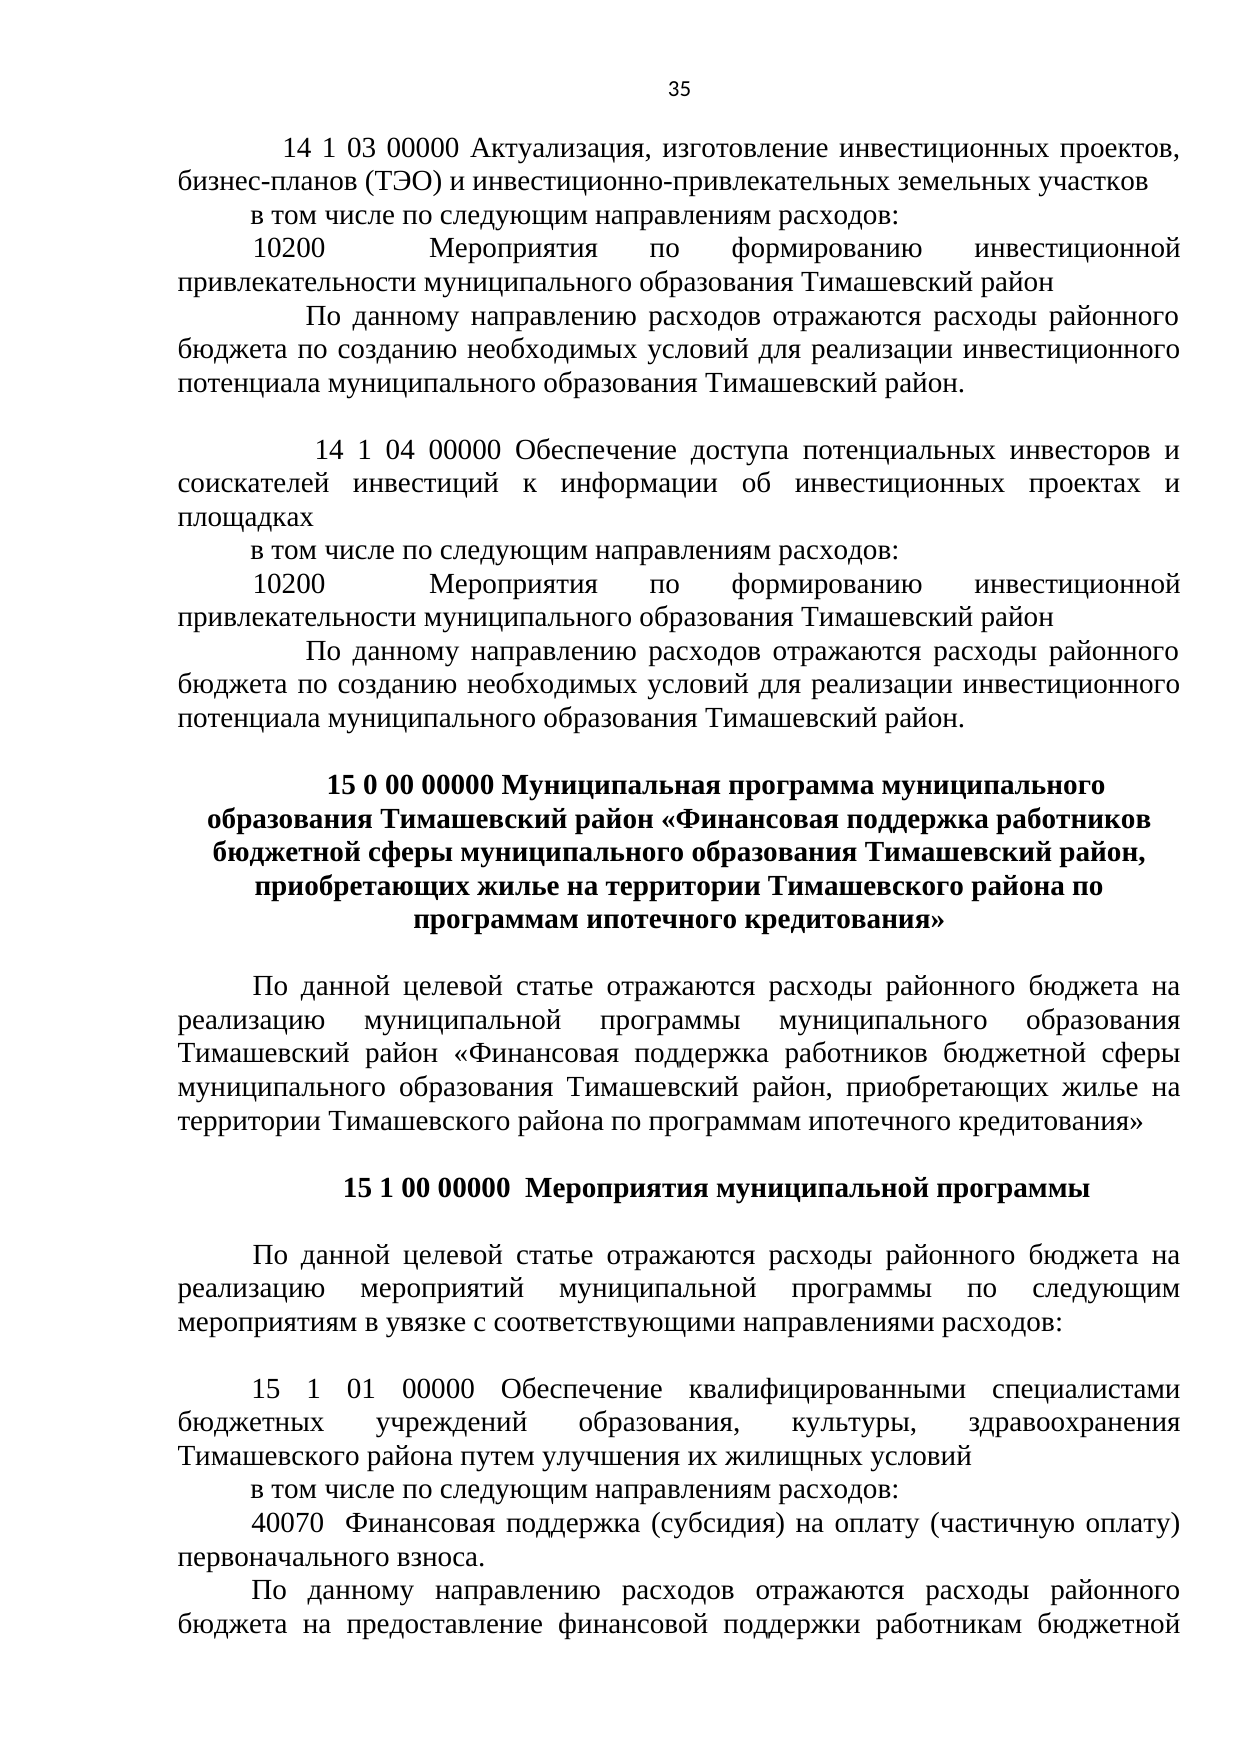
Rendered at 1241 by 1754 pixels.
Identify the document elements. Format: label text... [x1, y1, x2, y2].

text 10200 Мероприятия по формированию инвестиционной привлекательности муниципального образования Тимашевский район [177, 231, 1181, 298]
text 40070 Финансовая поддержка (субсидия) на оплату (частичную оплату) первоначального взноса. [177, 1505, 1181, 1572]
text в том числе по следующим направлениям расходов: [177, 1472, 1181, 1505]
text 15 1 01 00000 Обеспечение квалифицированными специалистами бюджетных учреждений образования, культуры, здравоохранения Тимашевского района путем улучшения их жилищных условий [177, 1371, 1181, 1472]
text 14 1 03 00000 Актуализация, изготовление инвестиционных проектов, бизнес-планов (ТЭО) и инвестиционно-привлекательных земельных участков [177, 130, 1181, 197]
text По данной целевой статье отражаются расходы районного бюджета на реализацию муниципальной программы муниципального образования Тимашевский район «Финансовая поддержка работников бюджетной сферы муниципального образования Тимашевский район, приобретающих жилье на территории Тимашевского района по программам ипотечного кредитования» [177, 968, 1181, 1136]
text 15 1 00 00000 Мероприятия муниципальной программы [177, 1170, 1181, 1203]
text в том числе по следующим направлениям расходов: [177, 532, 1181, 566]
text 14 1 04 00000 Обеспечение доступа потенциальных инвесторов и соискателей инвестиций к информации об инвестиционных проектах и площадках [177, 432, 1181, 532]
text По данной целевой статье отражаются расходы районного бюджета на реализацию мероприятий муниципальной программы по следующим мероприятиям в увязке с соответствующими направлениями расходов: [177, 1237, 1181, 1337]
text в том числе по следующим направлениям расходов: [177, 197, 1181, 231]
text 10200 Мероприятия по формированию инвестиционной привлекательности муниципального образования Тимашевский район [177, 566, 1181, 633]
text 15 0 00 00000 Муниципальная программа муниципального образования Тимашевский район «Финансовая поддержка работников бюджетной сферы муниципального образования Тимашевский район, приобретающих жилье на территории Тимашевского района по программам ипотечного кредитования» [177, 767, 1181, 935]
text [177, 1572, 1181, 1639]
